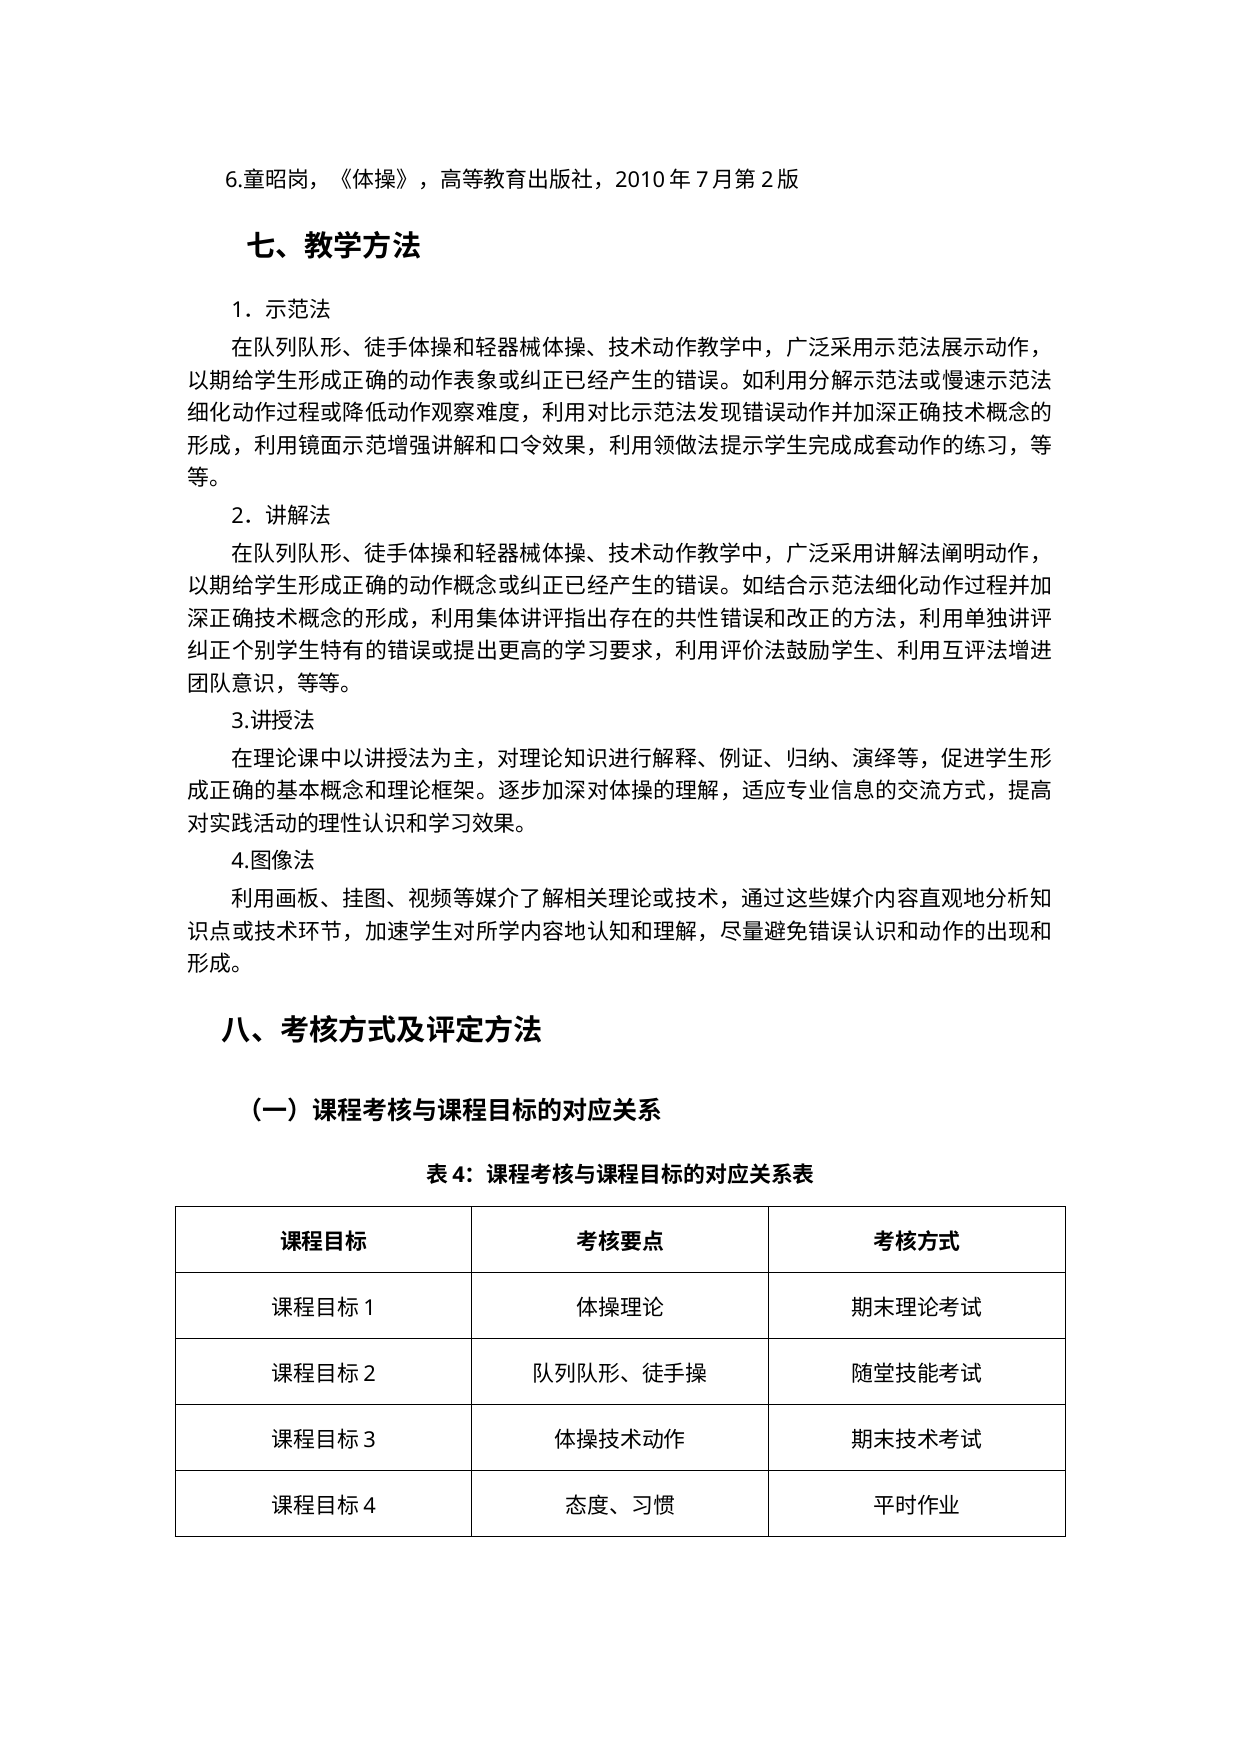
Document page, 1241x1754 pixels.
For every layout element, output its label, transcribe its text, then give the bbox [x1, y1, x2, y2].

table_header 课程目标 [176, 1207, 471, 1272]
table_cell 期末技术考试 [769, 1405, 1065, 1470]
text （一）课程考核与课程目标的对应关系 [187, 1076, 1053, 1141]
table_cell 体操理论 [472, 1273, 768, 1338]
table_cell 体操技术动作 [472, 1405, 768, 1470]
table_cell 期末理论考试 [769, 1273, 1065, 1338]
table_cell 课程目标2 [176, 1339, 471, 1404]
table_cell 平时作业 [769, 1471, 1065, 1536]
text 在队列队形、徒手体操和轻器械体操、技术动作教学中，广泛采用讲解法阐明动作，以期给学生形成正确的动作概念或纠正已经产生的错误。如结合示范法细化动作过程并加深正确技术概念的形成，利用集体讲评指出存在的共性错误和改正的方法，利用单独讲评纠正个别学生特有的错误或提出更高的学习要求，利用评价法鼓励学生、利用互评法增进团队意识，等等。 [187, 535, 1053, 698]
text 3.讲授法 [187, 703, 1053, 735]
text 在队列队形、徒手体操和轻器械体操、技术动作教学中，广泛采用示范法展示动作，以期给学生形成正确的动作表象或纠正已经产生的错误。如利用分解示范法或慢速示范法细化动作过程或降低动作观察难度，利用对比示范法发现错误动作并加深正确技术概念的形成，利用镜面示范增强讲解和口令效果，利用领做法提示学生完成成套动作的练习，等等。 [187, 330, 1053, 492]
text 2．讲解法 [187, 497, 1053, 530]
text 4.图像法 [187, 843, 1053, 876]
table_cell 课程目标3 [176, 1405, 471, 1470]
text 表4：课程考核与课程目标的对应关系表 [187, 1157, 1053, 1190]
text 八、考核方式及评定方法 [187, 995, 1053, 1060]
table_header 考核要点 [472, 1207, 768, 1272]
table_header 考核方式 [769, 1207, 1065, 1272]
text 在理论课中以讲授法为主，对理论知识进行解释、例证、归纳、演绎等，促进学生形成正确的基本概念和理论框架。逐步加深对体操的理解，适应专业信息的交流方式，提高对实践活动的理性认识和学习效果。 [187, 741, 1053, 838]
text 利用画板、挂图、视频等媒介了解相关理论或技术，通过这些媒介内容直观地分析知识点或技术环节，加速学生对所学内容地认知和理解，尽量避免错误认识和动作的出现和形成。 [187, 881, 1053, 978]
table_cell 课程目标4 [176, 1471, 471, 1536]
table_cell 课程目标1 [176, 1273, 471, 1338]
text 1．示范法 [187, 292, 1053, 324]
text 七、教学方法 [187, 211, 1053, 276]
table_cell 态度、习惯 [472, 1471, 768, 1536]
table_cell 随堂技能考试 [769, 1339, 1065, 1404]
text 6.童昭岗，《体操》，高等教育出版社，2010年7月第2版 [225, 162, 1053, 194]
table_cell 队列队形、徒手操 [472, 1339, 768, 1404]
